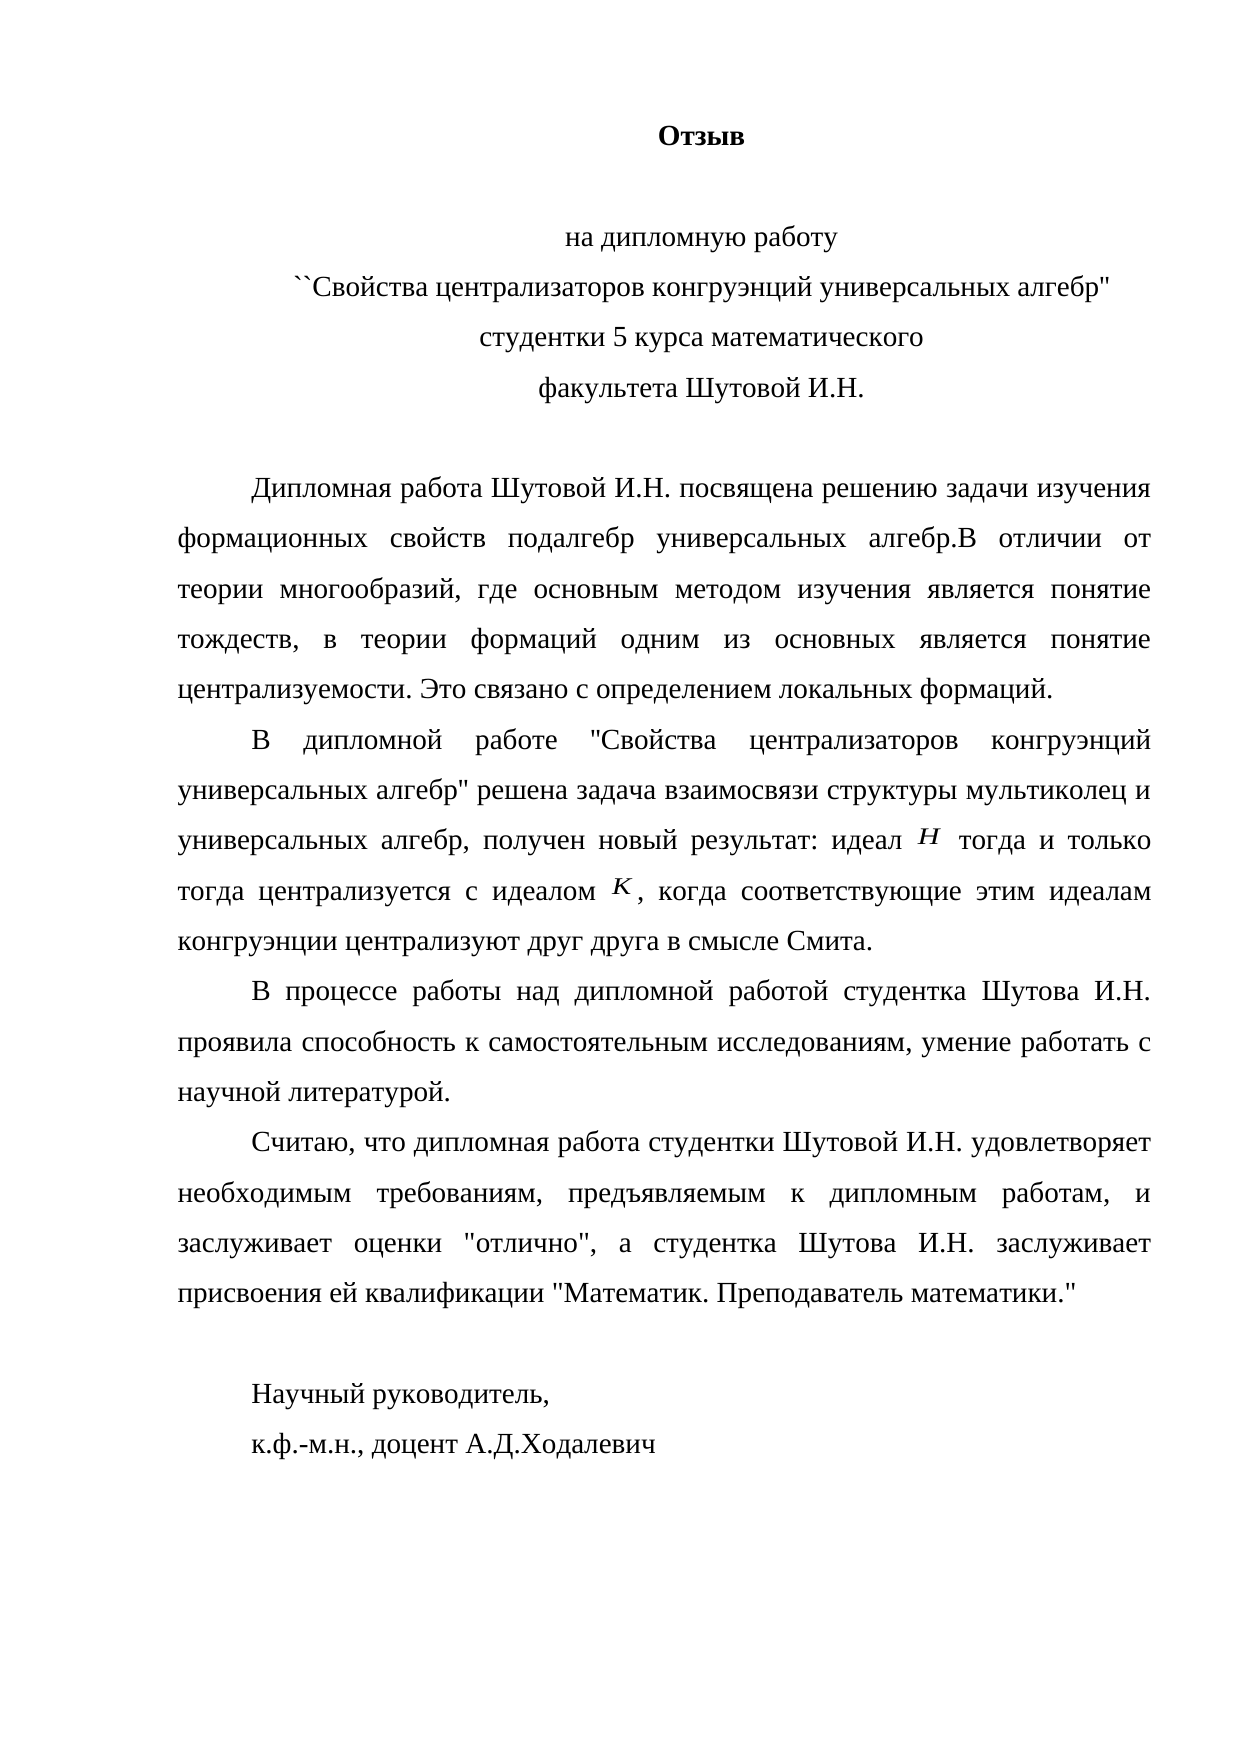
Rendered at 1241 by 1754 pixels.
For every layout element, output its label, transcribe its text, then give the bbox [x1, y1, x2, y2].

text Дипломная работа Шутовой И.Н. посвящена решению задачи изучения формационных свойств подалгебр универсальных алгебр.В отличии от теории многообразий, где основным методом изучения является понятие тождеств, в теории формаций одним из основных является понятие централизуемости. Это связано с определением локальных формаций. [177, 470, 1152, 705]
text ``Свойства централизаторов конгруэнций универсальных алгебр'' [177, 269, 1152, 303]
text В процессе работы над дипломной работой студентка Шутова И.Н. проявила способность к самостоятельным исследованиям, умение работать с научной литературой. [177, 973, 1152, 1108]
text В дипломной работе ''Свойства централизаторов конгруэнций универсальных алгебр'' решена задача взаимосвязи структуры мультиколец и универсальных алгебр, получен новый результат: идеал тогда и только тогда централизуется с идеалом , когда соответствующие этим идеалам конгруэнции централизуют друг друга в смысле Смита. [177, 722, 1152, 957]
text Считаю, что дипломная работа студентки Шутовой И.Н. удовлетворяет необходимым требованиям, предъявляемым к дипломным работам, и заслуживает оценки "отлично", а студентка Шутова И.Н. заслуживает присвоения ей квалификации "Математик. Преподаватель математики." [177, 1124, 1152, 1309]
text факультета Шутовой И.Н. [177, 370, 1152, 403]
text Научный руководитель, [177, 1376, 1152, 1409]
text студентки 5 курса математического [177, 319, 1152, 353]
text к.ф.-м.н., доцент А.Д.Ходалевич [177, 1426, 1152, 1460]
text Отзыв [177, 118, 1152, 152]
text на дипломную работу [177, 219, 1152, 252]
